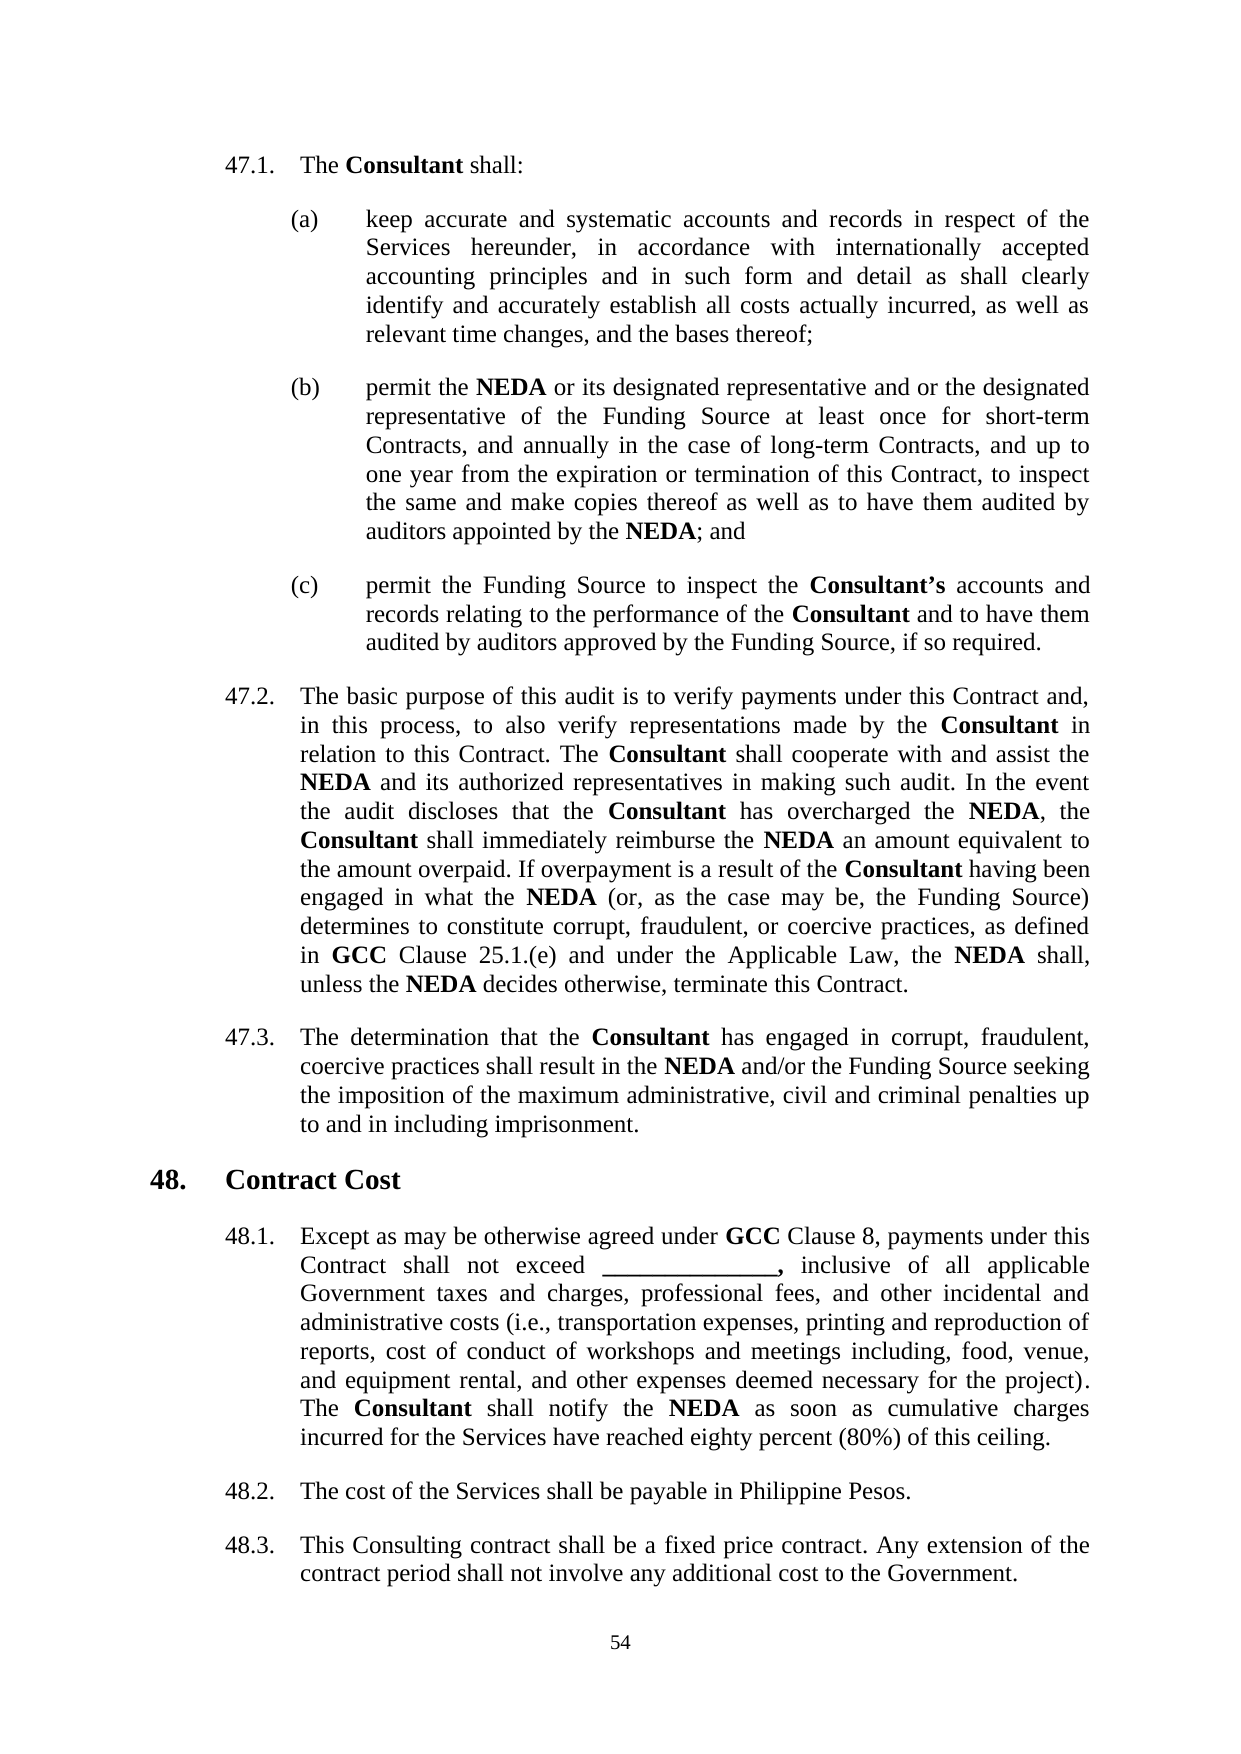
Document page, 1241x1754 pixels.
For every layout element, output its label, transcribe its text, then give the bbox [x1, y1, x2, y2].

list permit the Funding Source to inspect the Consultant’s accounts and records relating to the performance of the Consultant and to have them audited by auditors approved by the Funding Source, if so required. [291, 570, 1090, 656]
list permit the NEDA or its designated representative and or the designated representative of the Funding Source at least once for short-term Contracts, and annually in the case of long-term Contracts, and up to one year from the expiration or termination of this Contract, to inspect the same and make copies thereof as well as to have them audited by auditors appointed by the NEDA; and [291, 372, 1090, 545]
list keep accurate and systematic accounts and records in respect of the Services hereunder, in accordance with internationally accepted accounting principles and in such form and detail as shall clearly identify and accurately establish all costs actually incurred, as well as relevant time changes, and the bases thereof; [291, 204, 1090, 347]
text The Consultant shall: [225, 150, 1090, 179]
text Except as may be otherwise agreed under GCC Clause 8, payments under this Contract shall not exceed ______________, inclusive of all applicable Government taxes and charges, professional fees, and other incidental and administrative costs (i.e., transportation expenses, printing and reproduction of reports, cost of conduct of workshops and meetings including, food, venue, and equipment rental, and other expenses deemed necessary for the project). The Consultant shall notify the NEDA as soon as cumulative charges incurred for the Services have reached eighty percent (80%) of this ceiling. [225, 1221, 1090, 1451]
text This Consulting contract shall be a fixed price contract. Any extension of the contract period shall not involve any additional cost to the Government. [225, 1530, 1090, 1587]
text The determination that the Consultant has engaged in corrupt, fraudulent, coercive practices shall result in the NEDA and/or the Funding Source seeking the imposition of the maximum administrative, civil and criminal penalties up to and in including imprisonment. [225, 1022, 1090, 1137]
subtitle Contract Cost [150, 1162, 1090, 1196]
text The cost of the Services shall be payable in Philippine Pesos. [225, 1476, 1090, 1505]
